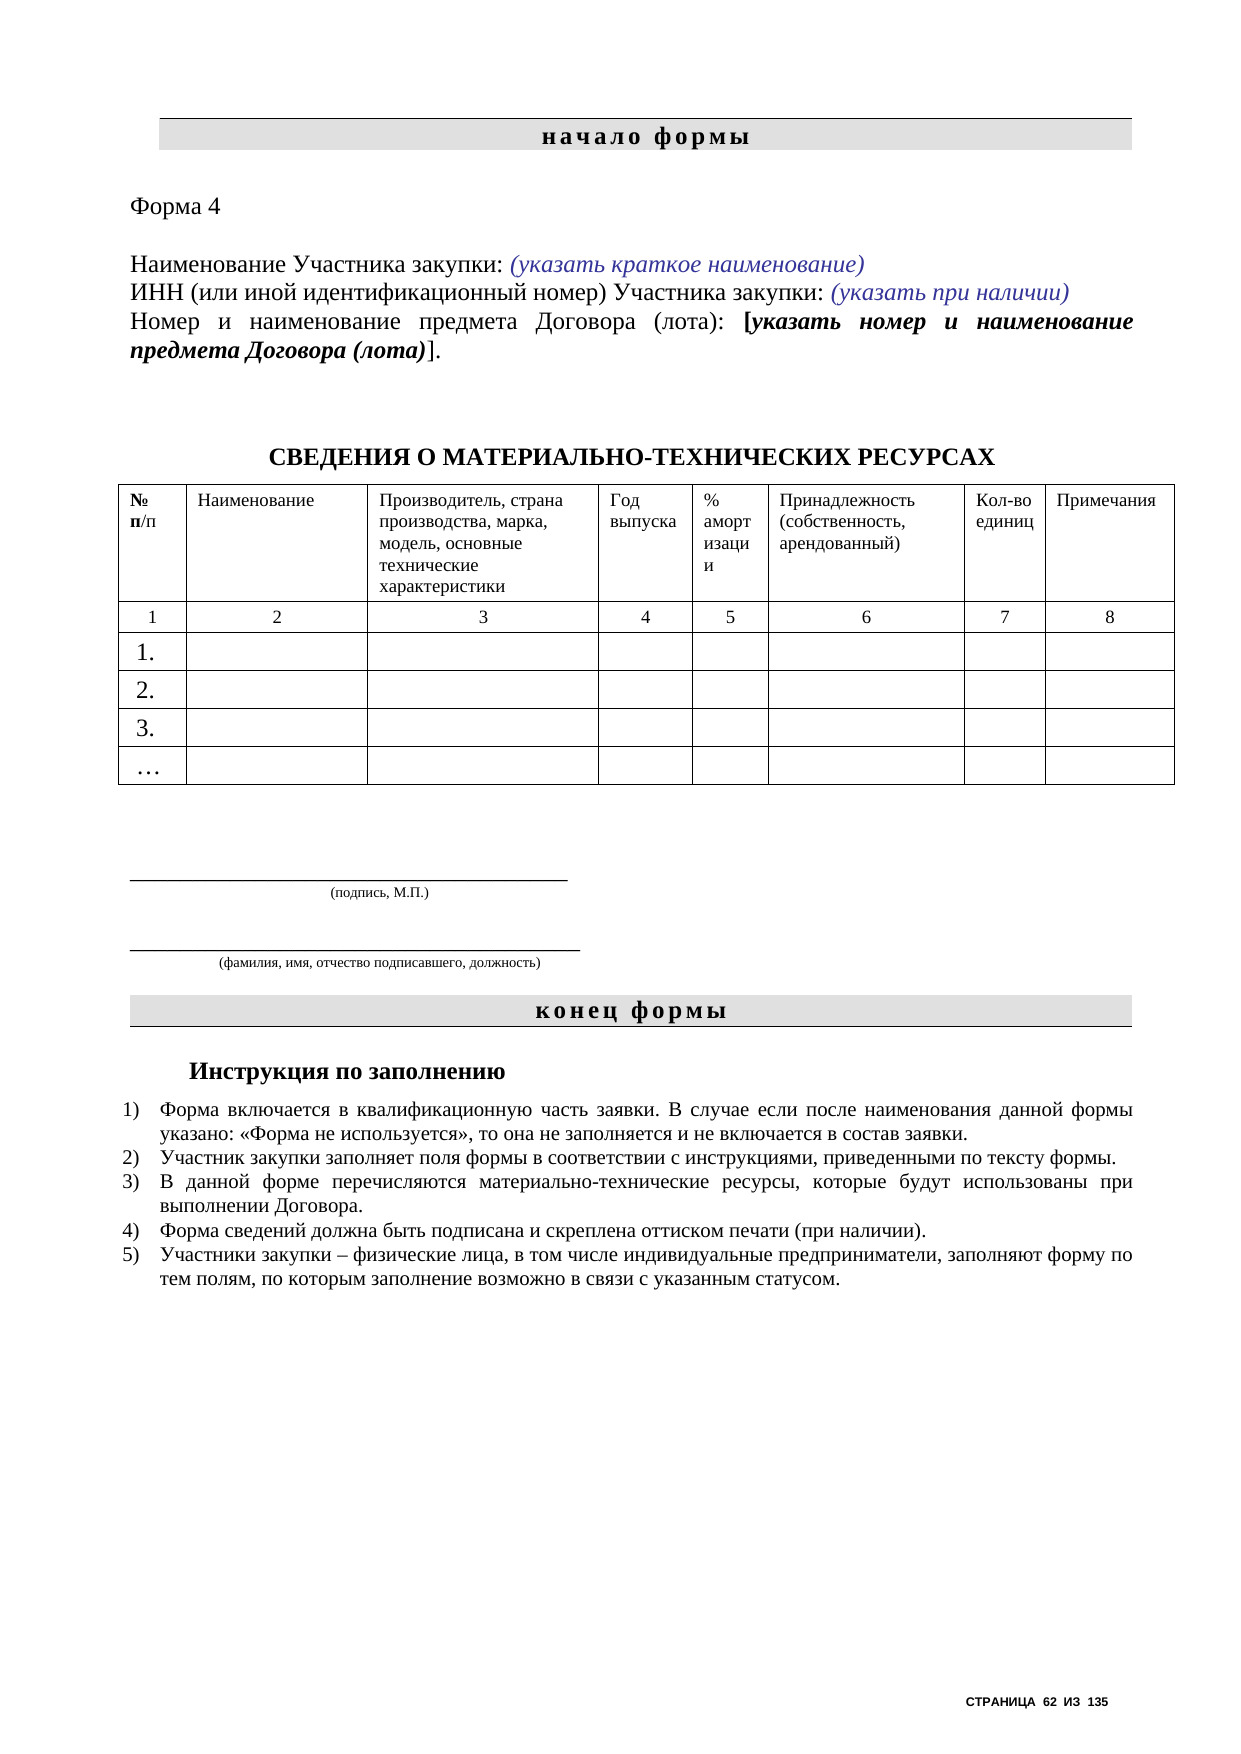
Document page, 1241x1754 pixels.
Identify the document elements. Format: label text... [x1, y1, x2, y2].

table_cell [1046, 747, 1174, 784]
table_cell [769, 633, 964, 670]
table_cell [965, 633, 1045, 670]
text начало формы [159, 119, 1132, 150]
text ИНН (или иной идентификационный номер) Участника закупки: (указать при наличии) [130, 277, 1134, 306]
table_cell [368, 633, 598, 670]
table_cell 5 [693, 602, 768, 632]
table_cell [368, 747, 598, 784]
table_cell 2 [187, 602, 367, 632]
table_cell 4 [599, 602, 692, 632]
table_cell [187, 633, 367, 670]
table_cell [187, 747, 367, 784]
table_cell 8 [1046, 602, 1174, 632]
table_cell … [119, 747, 186, 784]
table_cell [965, 747, 1045, 784]
table_cell [187, 709, 367, 746]
table_header № п/п [119, 485, 186, 601]
table_cell [599, 747, 692, 784]
table_cell 3. [119, 709, 186, 746]
text ___________________________________ [130, 855, 629, 884]
list Участники закупки – физические лица, в том числе индивидуальные предприниматели, заполняют форму по тем полям, по которым заполнение возможно в связи с указанным статусом. [122, 1242, 1134, 1290]
table_cell [1046, 709, 1174, 746]
text конец формы [130, 995, 1132, 1026]
text (фамилия, имя, отчество подписавшего, должность) [130, 954, 629, 983]
list Форма сведений должна быть подписана и скреплена оттиском печати (при наличии). [122, 1217, 1134, 1242]
table_cell 1. [119, 633, 186, 670]
table_cell 3 [368, 602, 598, 632]
text Форма 4 [130, 191, 1134, 220]
table_cell [187, 671, 367, 708]
table_cell [693, 633, 768, 670]
table_cell [599, 671, 692, 708]
table_cell [368, 709, 598, 746]
text Сведения о материально-технических ресурсах [130, 442, 1134, 471]
table_cell [1046, 633, 1174, 670]
text ____________________________________ [130, 925, 629, 954]
table_header Год выпуска [599, 485, 692, 601]
table_cell 6 [769, 602, 964, 632]
table_cell 2. [119, 671, 186, 708]
table_cell [693, 747, 768, 784]
table_cell [769, 709, 964, 746]
text Инструкция по заполнению [130, 1056, 1134, 1085]
table_cell [1046, 671, 1174, 708]
text Наименование Участника закупки: (указать краткое наименование) [130, 249, 1134, 277]
table_cell [965, 671, 1045, 708]
table_cell [965, 709, 1045, 746]
text Номер и наименование предмета Договора (лота): [указать номер и наименование предмета Договора (лота)]. [130, 306, 1134, 364]
table_cell [368, 671, 598, 708]
table_header Принадлежность (собственность, арендованный) [769, 485, 964, 601]
table_cell [693, 671, 768, 708]
table_header Кол-во единиц [965, 485, 1045, 601]
list В данной форме перечисляются материально-технические ресурсы, которые будут использованы при выполнении Договора. [122, 1169, 1134, 1217]
list Участник закупки заполняет поля формы в соответствии с инструкциями, приведенными по тексту формы. [122, 1145, 1134, 1169]
table_cell 7 [965, 602, 1045, 632]
table_header % амортизации [693, 485, 768, 601]
table_cell [693, 709, 768, 746]
table_header Наименование [187, 485, 367, 601]
list Форма включается в квалификационную часть заявки. В случае если после наименования данной формы указано: «Форма не используется», то она не заполняется и не включается в состав заявки. [122, 1097, 1134, 1145]
text (подпись, М.П.) [130, 884, 629, 913]
table_cell [599, 709, 692, 746]
table_cell [599, 633, 692, 670]
table_cell 1 [119, 602, 186, 632]
table_cell [769, 671, 964, 708]
table_cell [769, 747, 964, 784]
table_header Производитель, страна производства, марка, модель, основные технические характеристики [368, 485, 598, 601]
table_header Примечания [1046, 485, 1174, 601]
